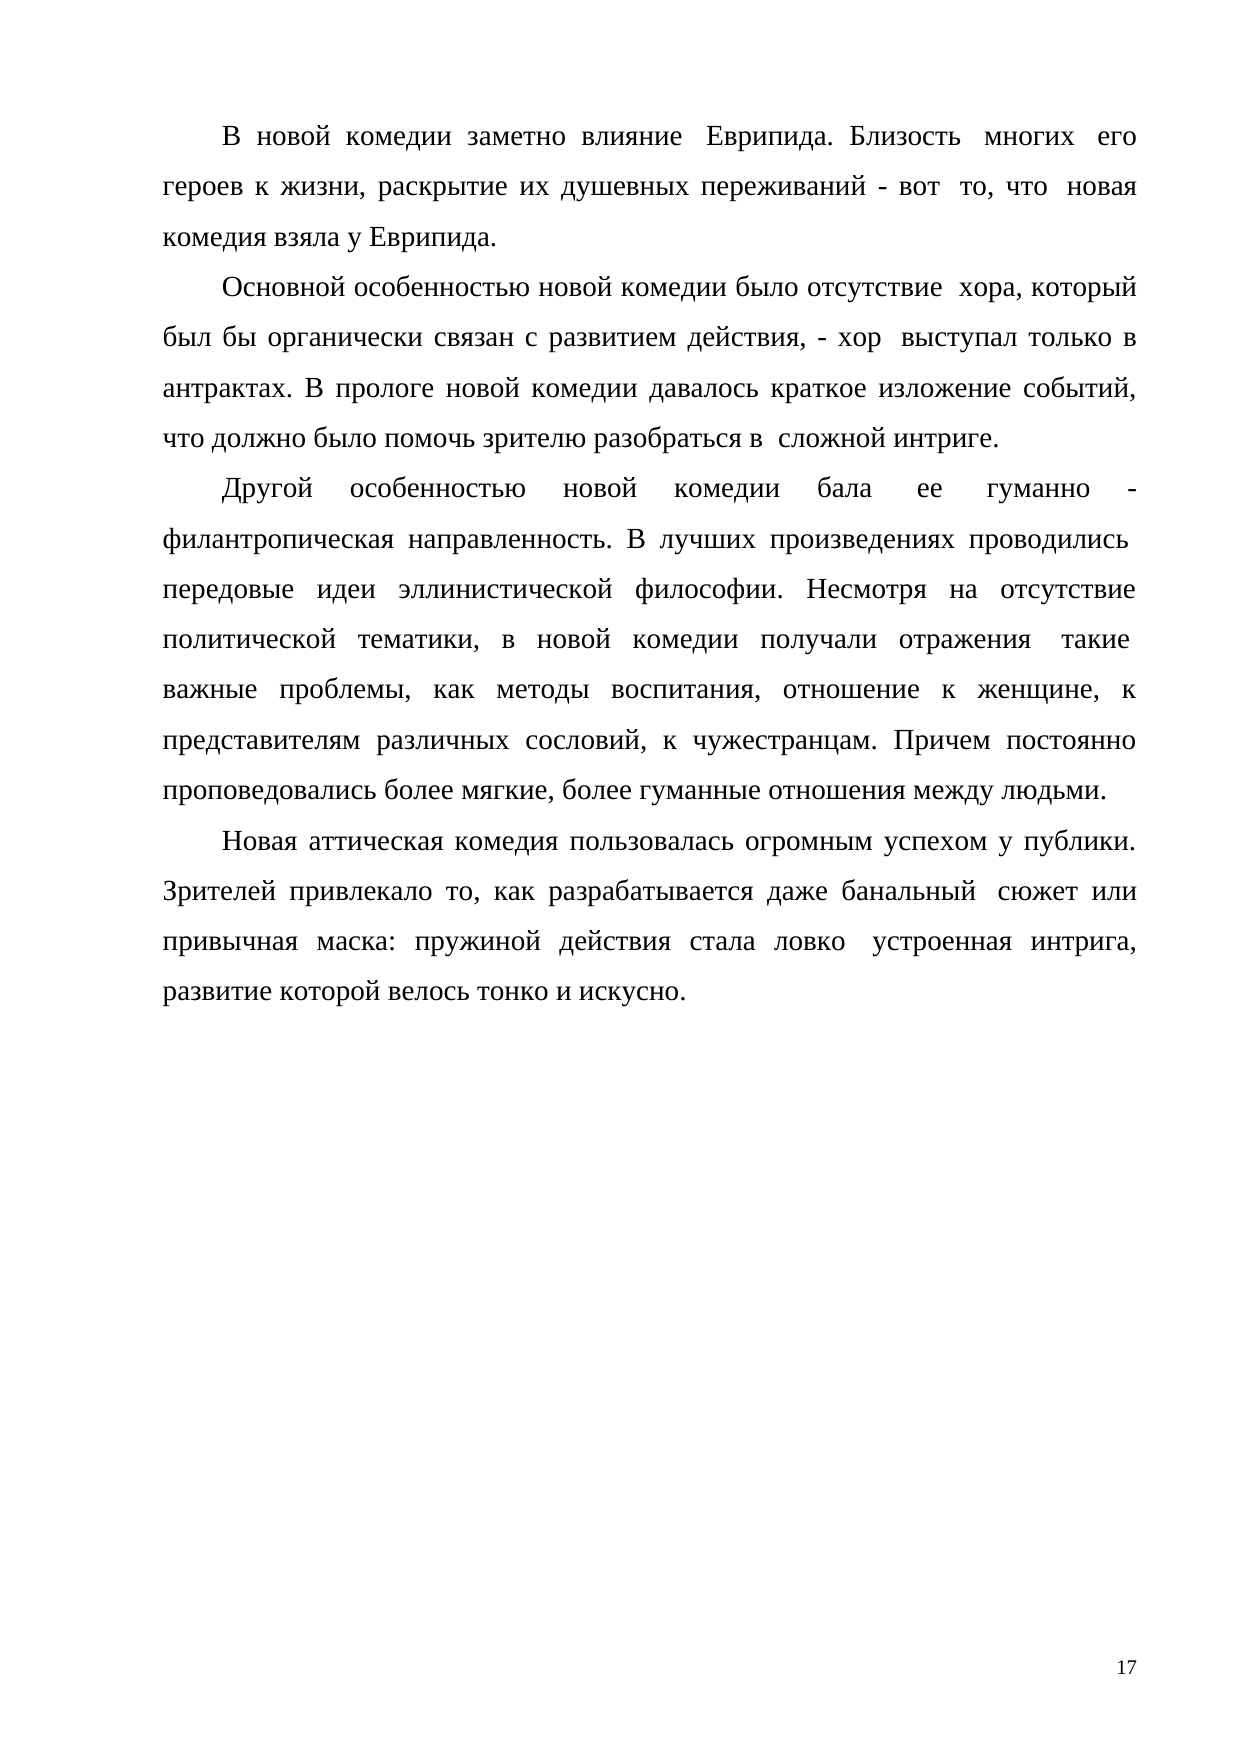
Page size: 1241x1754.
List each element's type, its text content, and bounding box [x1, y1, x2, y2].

text Другой особенностью новой комедии бала ее гуманно - филантропическая направленность. В лучших произведениях проводились передовые идеи эллинистической философии. Несмотря на отсутствие политической тематики, в новой комедии получали отражения такие важные проблемы, как методы воспитания, отношение к женщине, к представителям различных сословий, к чужестранцам. Причем постоянно проповедовались более мягкие, более гуманные отношения между людьми. [162, 470, 1137, 806]
text В новой комедии заметно влияние Еврипида. Близость многих его героев к жизни, раскрытие их душевных переживаний - вот то, что новая комедия взяла у Еврипида. [162, 118, 1137, 252]
text Основной особенностью новой комедии было отсутствие хора, который был бы органически связан с развитием действия, - хор выступал только в антрактах. В прологе новой комедии давалось краткое изложение событий, что должно было помочь зрителю разобраться в сложной интриге. [162, 269, 1137, 454]
text Новая аттическая комедия пользовалась огромным успехом у публики. Зрителей привлекало то, как разрабатывается даже банальный сюжет или привычная маска: пружиной действия стала ловко устроенная интрига, развитие которой велось тонко и искусно. [162, 823, 1137, 1007]
